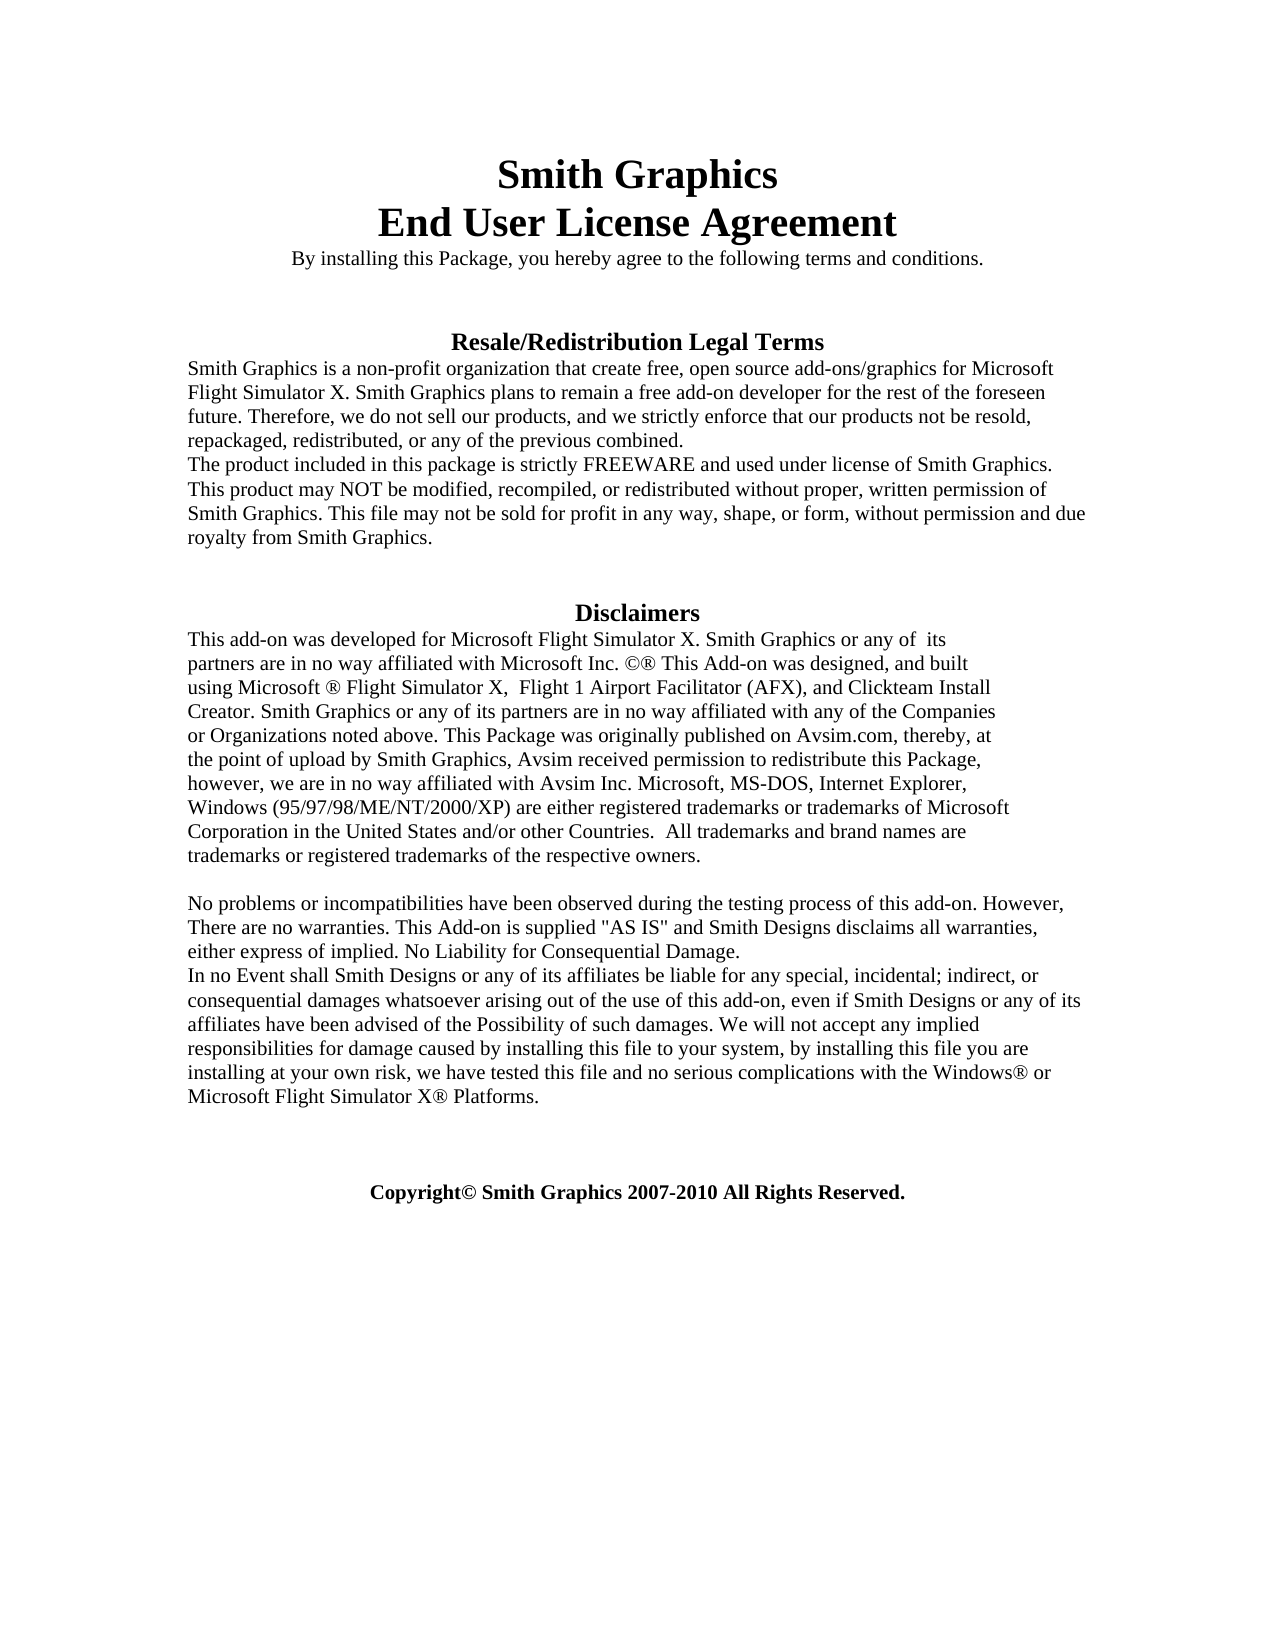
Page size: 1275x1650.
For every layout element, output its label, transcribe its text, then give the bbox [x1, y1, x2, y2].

title Smith Graphics [187, 150, 1087, 198]
title End User License Agreement [187, 198, 1087, 246]
text No problems or incompatibilities have been observed during the testing process of this add-on. However, [187, 891, 1087, 915]
text The product included in this package is strictly FREEWARE and used under license of Smith Graphics. This product may NOT be modified, recompiled, or redistributed without proper, written permission of Smith Graphics. This file may not be sold for profit in any way, shape, or form, without permission and due royalty from Smith Graphics. [187, 452, 1087, 549]
subtitle Resale/Redistribution Legal Terms [187, 327, 1087, 356]
text This add-on was developed for Microsoft Flight Simulator X. Smith Graphics or any of its partners are in no way affiliated with Microsoft Inc. ©® This Add-on was designed, and built using Microsoft ® Flight Simulator X, Flight 1 Airport Facilitator (AFX), and Clickteam Install Creator. Smith Graphics or any of its partners are in no way affiliated with any of the Companies or Organizations noted above. This Package was originally published on Avsim.com, thereby, at the point of upload by Smith Graphics, Avsim received permission to redistribute this Package, however, we are in no way affiliated with Avsim Inc. Microsoft, MS-DOS, Internet Explorer, Windows (95/97/98/ME/NT/2000/XP) are either registered trademarks or trademarks of Microsoft Corporation in the United States and/or other Countries. All trademarks and brand names are trademarks or registered trademarks of the respective owners. [187, 627, 1012, 867]
text Smith Graphics is a non-profit organization that create free, open source add-ons/graphics for Microsoft Flight Simulator X. Smith Graphics plans to remain a free add-on developer for the rest of the foreseen future. Therefore, we do not sell our products, and we strictly enforce that our products not be resold, repackaged, redistributed, or any of the previous combined. [187, 356, 1087, 452]
text Copyright© Smith Graphics 2007-2010 All Rights Reserved. [187, 1180, 1087, 1204]
title By installing this Package, you hereby agree to the following terms and conditions. [187, 246, 1087, 270]
text There are no warranties. This Add-on is supplied "AS IS" and Smith Designs disclaims all warranties, either express of implied. No Liability for Consequential Damage. [187, 915, 1087, 963]
text In no Event shall Smith Designs or any of its affiliates be liable for any special, incidental; indirect, or consequential damages whatsoever arising out of the use of this add-on, even if Smith Designs or any of its affiliates have been advised of the Possibility of such damages. We will not accept any implied responsibilities for damage caused by installing this file to your system, by installing this file you are installing at your own risk, we have tested this file and no serious complications with the Windows® or Microsoft Flight Simulator X® Platforms. [187, 963, 1087, 1108]
subtitle Disclaimers [187, 598, 1087, 627]
